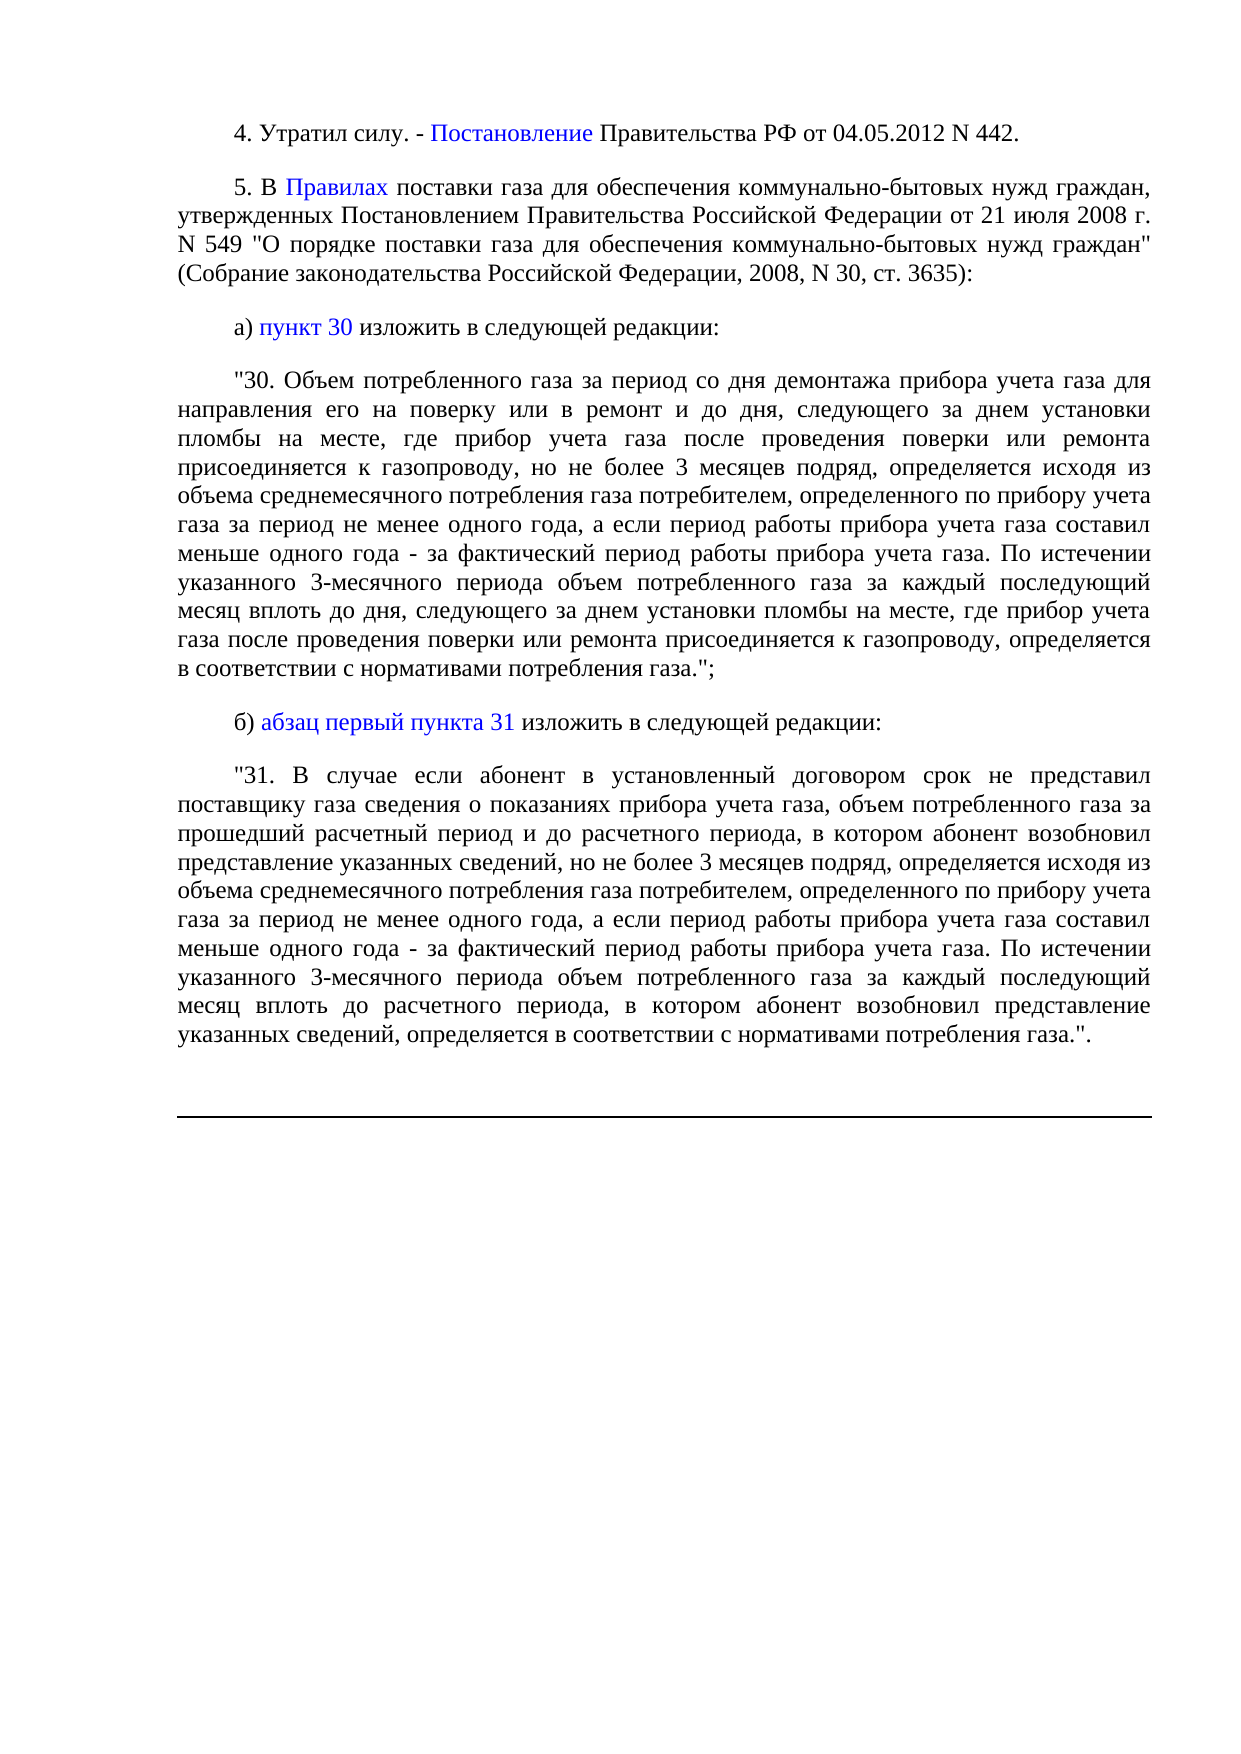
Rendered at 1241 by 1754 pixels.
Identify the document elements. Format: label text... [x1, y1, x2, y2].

text а) пункт 30 изложить в следующей редакции: [177, 312, 1152, 341]
text 4. Утратил силу. - Постановление Правительства РФ от 04.05.2012 N 442. [177, 118, 1152, 147]
text б) абзац первый пункта 31 изложить в следующей редакции: [177, 707, 1152, 736]
text "31. В случае если абонент в установленный договором срок не представил поставщику газа сведения о показаниях прибора учета газа, объем потребленного газа за прошедший расчетный период и до расчетного периода, в котором абонент возобновил представление указанных сведений, но не более 3 месяцев подряд, определяется исходя из объема среднемесячного потребления газа потребителем, определенного по прибору учета газа за период не менее одного года, а если период работы прибора учета газа составил меньше одного года - за фактический период работы прибора учета газа. По истечении указанного 3-месячного периода объем потребленного газа за каждый последующий месяц вплоть до расчетного периода, в котором абонент возобновил представление указанных сведений, определяется в соответствии с нормативами потребления газа.". [177, 761, 1152, 1048]
text "30. Объем потребленного газа за период со дня демонтажа прибора учета газа для направления его на поверку или в ремонт и до дня, следующего за днем установки пломбы на месте, где прибор учета газа после проведения поверки или ремонта присоединяется к газопроводу, но не более 3 месяцев подряд, определяется исходя из объема среднемесячного потребления газа потребителем, определенного по прибору учета газа за период не менее одного года, а если период работы прибора учета газа составил меньше одного года - за фактический период работы прибора учета газа. По истечении указанного 3-месячного периода объем потребленного газа за каждый последующий месяц вплоть до дня, следующего за днем установки пломбы на месте, где прибор учета газа после проведения поверки или ремонта присоединяется к газопроводу, определяется в соответствии с нормативами потребления газа."; [177, 366, 1152, 682]
text 5. В Правилах поставки газа для обеспечения коммунально-бытовых нужд граждан, утвержденных Постановлением Правительства Российской Федерации от 21 июля 2008 г. N 549 "О порядке поставки газа для обеспечения коммунально-бытовых нужд граждан" (Собрание законодательства Российской Федерации, 2008, N 30, ст. 3635): [177, 172, 1152, 287]
